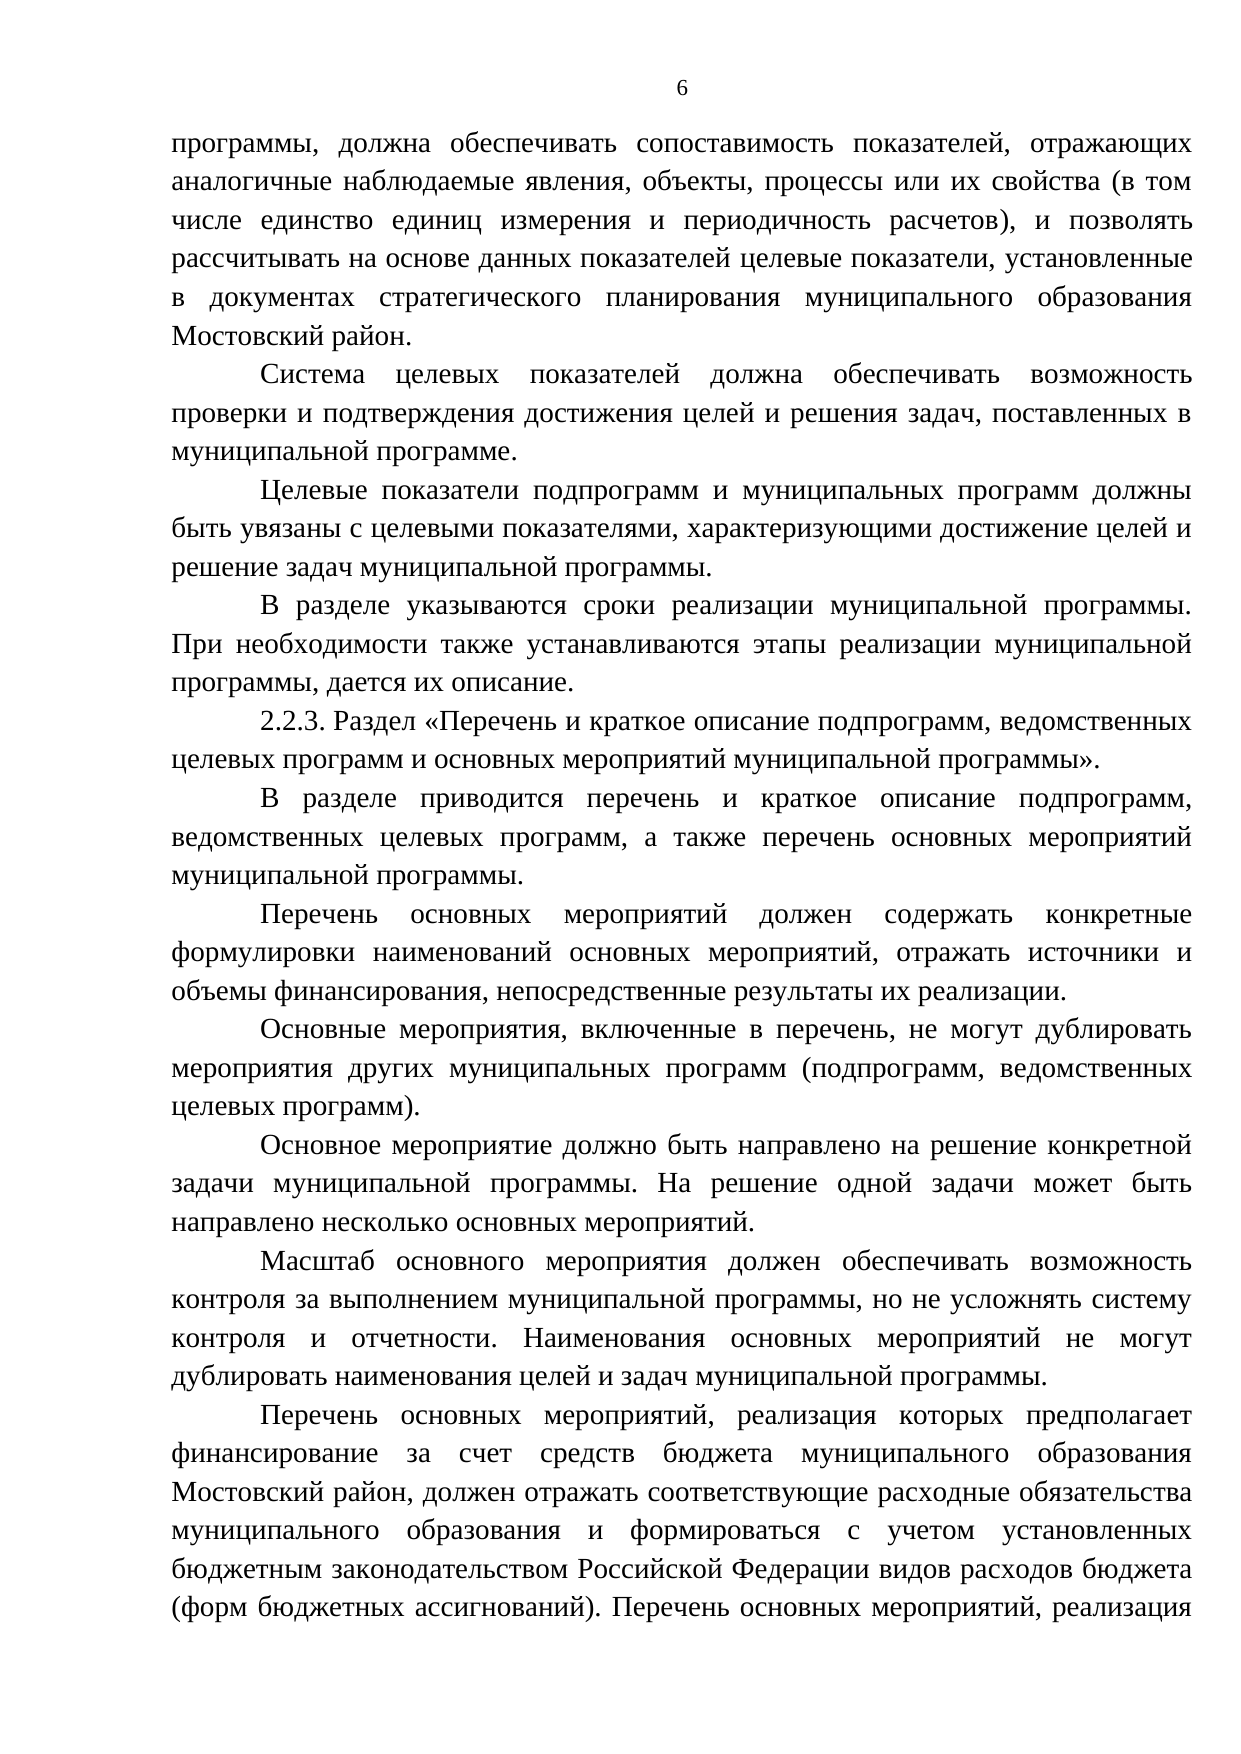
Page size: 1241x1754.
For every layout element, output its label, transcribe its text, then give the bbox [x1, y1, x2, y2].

text 2.2.3. Раздел «Перечень и краткое описание подпрограмм, ведомственных целевых программ и основных мероприятий муниципальной программы». [171, 703, 1193, 775]
text В разделе указываются сроки реализации муниципальной программы. При необходимости также устанавливаются этапы реализации муниципальной программы, дается их описание. [171, 587, 1193, 626]
text Целевые показатели подпрограмм и муниципальных программ должны быть увязаны с целевыми показателями, характеризующими достижение целей и решение задач муниципальной программы. [171, 472, 1193, 510]
text В разделе приводится перечень и краткое описание подпрограмм, ведомственных целевых программ, а также перечень основных мероприятий муниципальной программы. [171, 780, 1193, 819]
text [171, 1397, 1193, 1435]
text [171, 125, 1193, 351]
text Основное мероприятие должно быть направлено на решение конкретной задачи муниципальной программы. На решение одной задачи может быть направлено несколько основных мероприятий. [171, 1127, 1193, 1238]
text Основные мероприятия, включенные в перечень, не могут дублировать мероприятия других муниципальных программ (подпрограмм, ведомственных целевых программ). [171, 1083, 1193, 1122]
text Масштаб основного мероприятия должен обеспечивать возможность контроля за выполнением муниципальной программы, но не усложнять систему контроля и отчетности. Наименования основных мероприятий не могут дублировать наименования целей и задач муниципальной программы. [171, 1353, 1193, 1392]
text Масштаб основного мероприятия должен обеспечивать возможность контроля за выполнением муниципальной программы, но не усложнять систему контроля и отчетности. Наименования основных мероприятий не могут дублировать наименования целей и задач муниципальной программы. [171, 1243, 1193, 1281]
text В разделе приводится перечень и краткое описание подпрограмм, ведомственных целевых программ, а также перечень основных мероприятий муниципальной программы. [171, 852, 1193, 891]
text Перечень основных мероприятий должен содержать конкретные формулировки наименований основных мероприятий, отражать источники и объемы финансирования, непосредственные результаты их реализации. [171, 896, 1193, 934]
text Основные мероприятия, включенные в перечень, не могут дублировать мероприятия других муниципальных программ (подпрограмм, ведомственных целевых программ). [171, 1011, 1193, 1050]
text Перечень основных мероприятий должен содержать конкретные формулировки наименований основных мероприятий, отражать источники и объемы финансирования, непосредственные результаты их реализации. [171, 968, 1193, 1006]
text Целевые показатели подпрограмм и муниципальных программ должны быть увязаны с целевыми показателями, характеризующими достижение целей и решение задач муниципальной программы. [171, 544, 1193, 582]
text В разделе указываются сроки реализации муниципальной программы. При необходимости также устанавливаются этапы реализации муниципальной программы, дается их описание. [171, 659, 1193, 698]
text Система целевых показателей должна обеспечивать возможность проверки и подтверждения достижения целей и решения задач, поставленных в муниципальной программе. [171, 356, 1193, 467]
